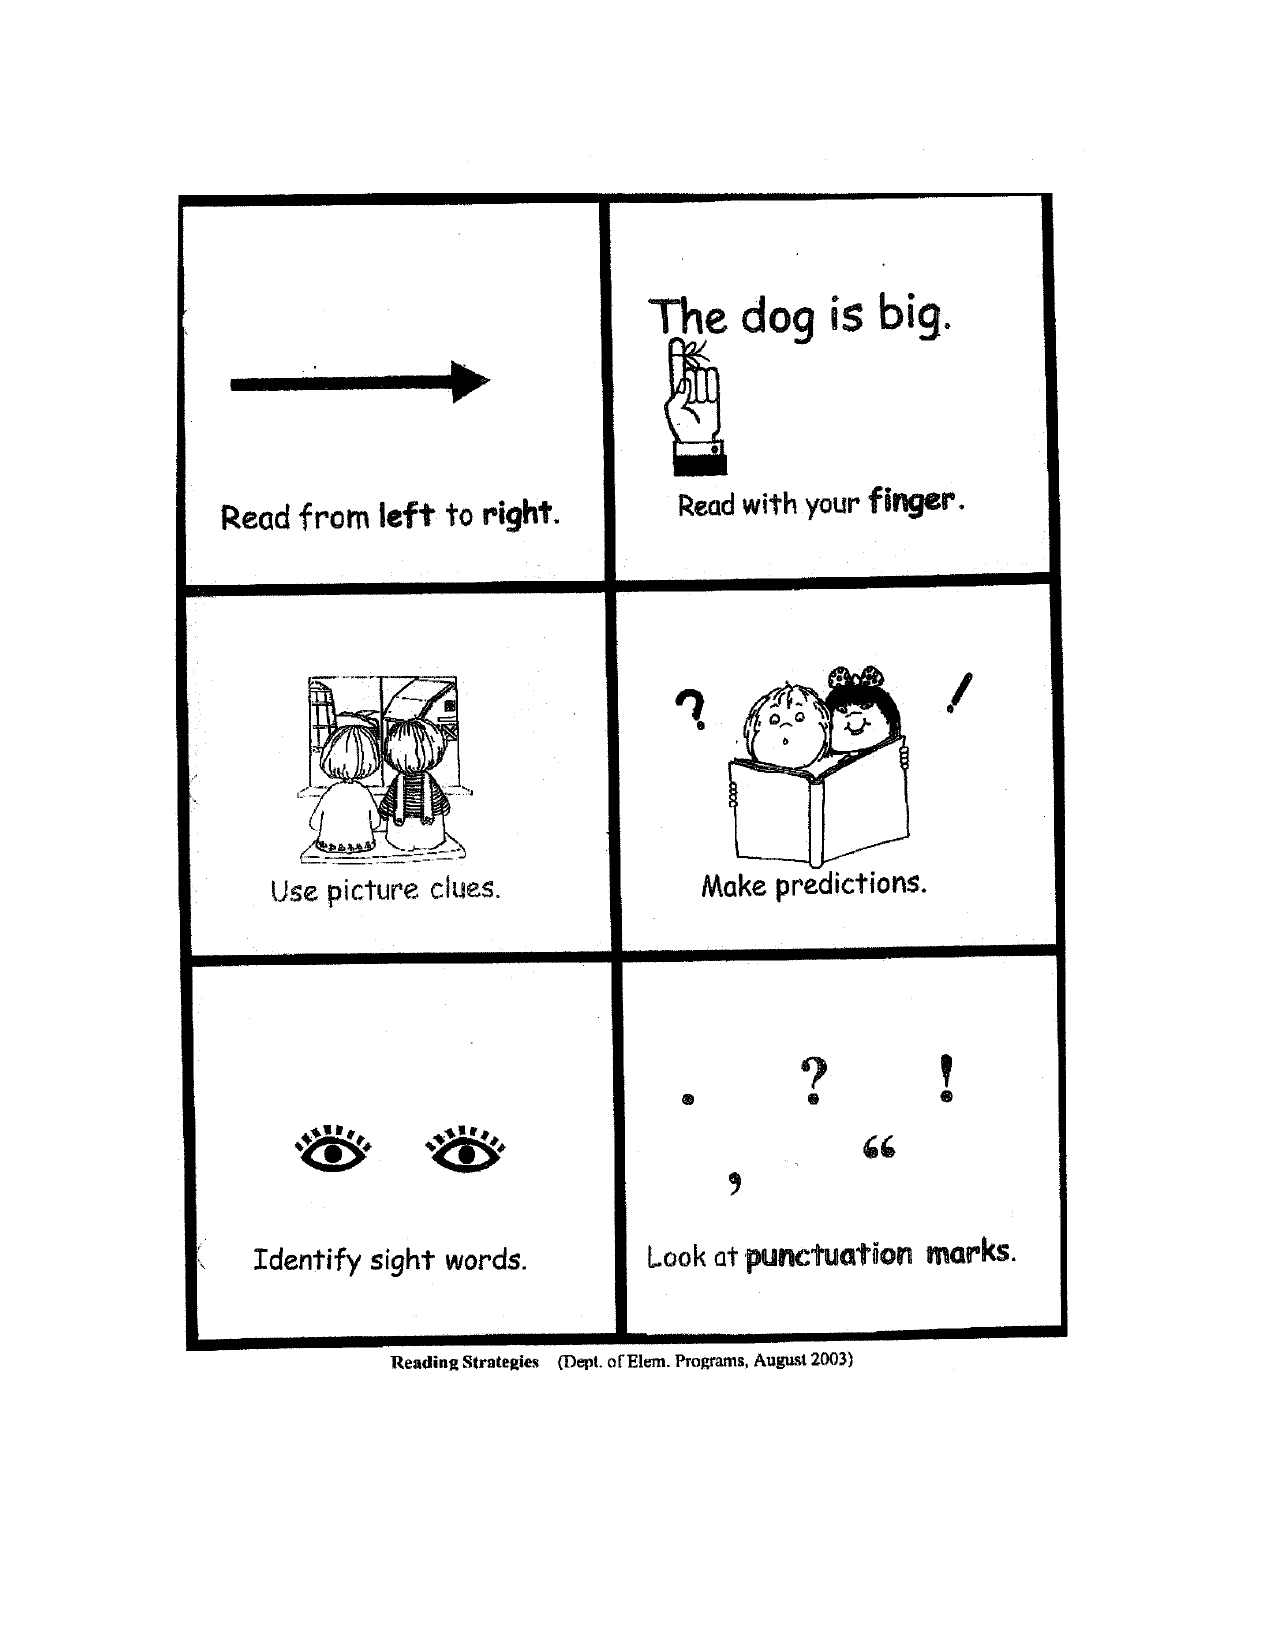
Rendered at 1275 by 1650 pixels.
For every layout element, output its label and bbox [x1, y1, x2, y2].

picture [150, 149, 1104, 1499]
